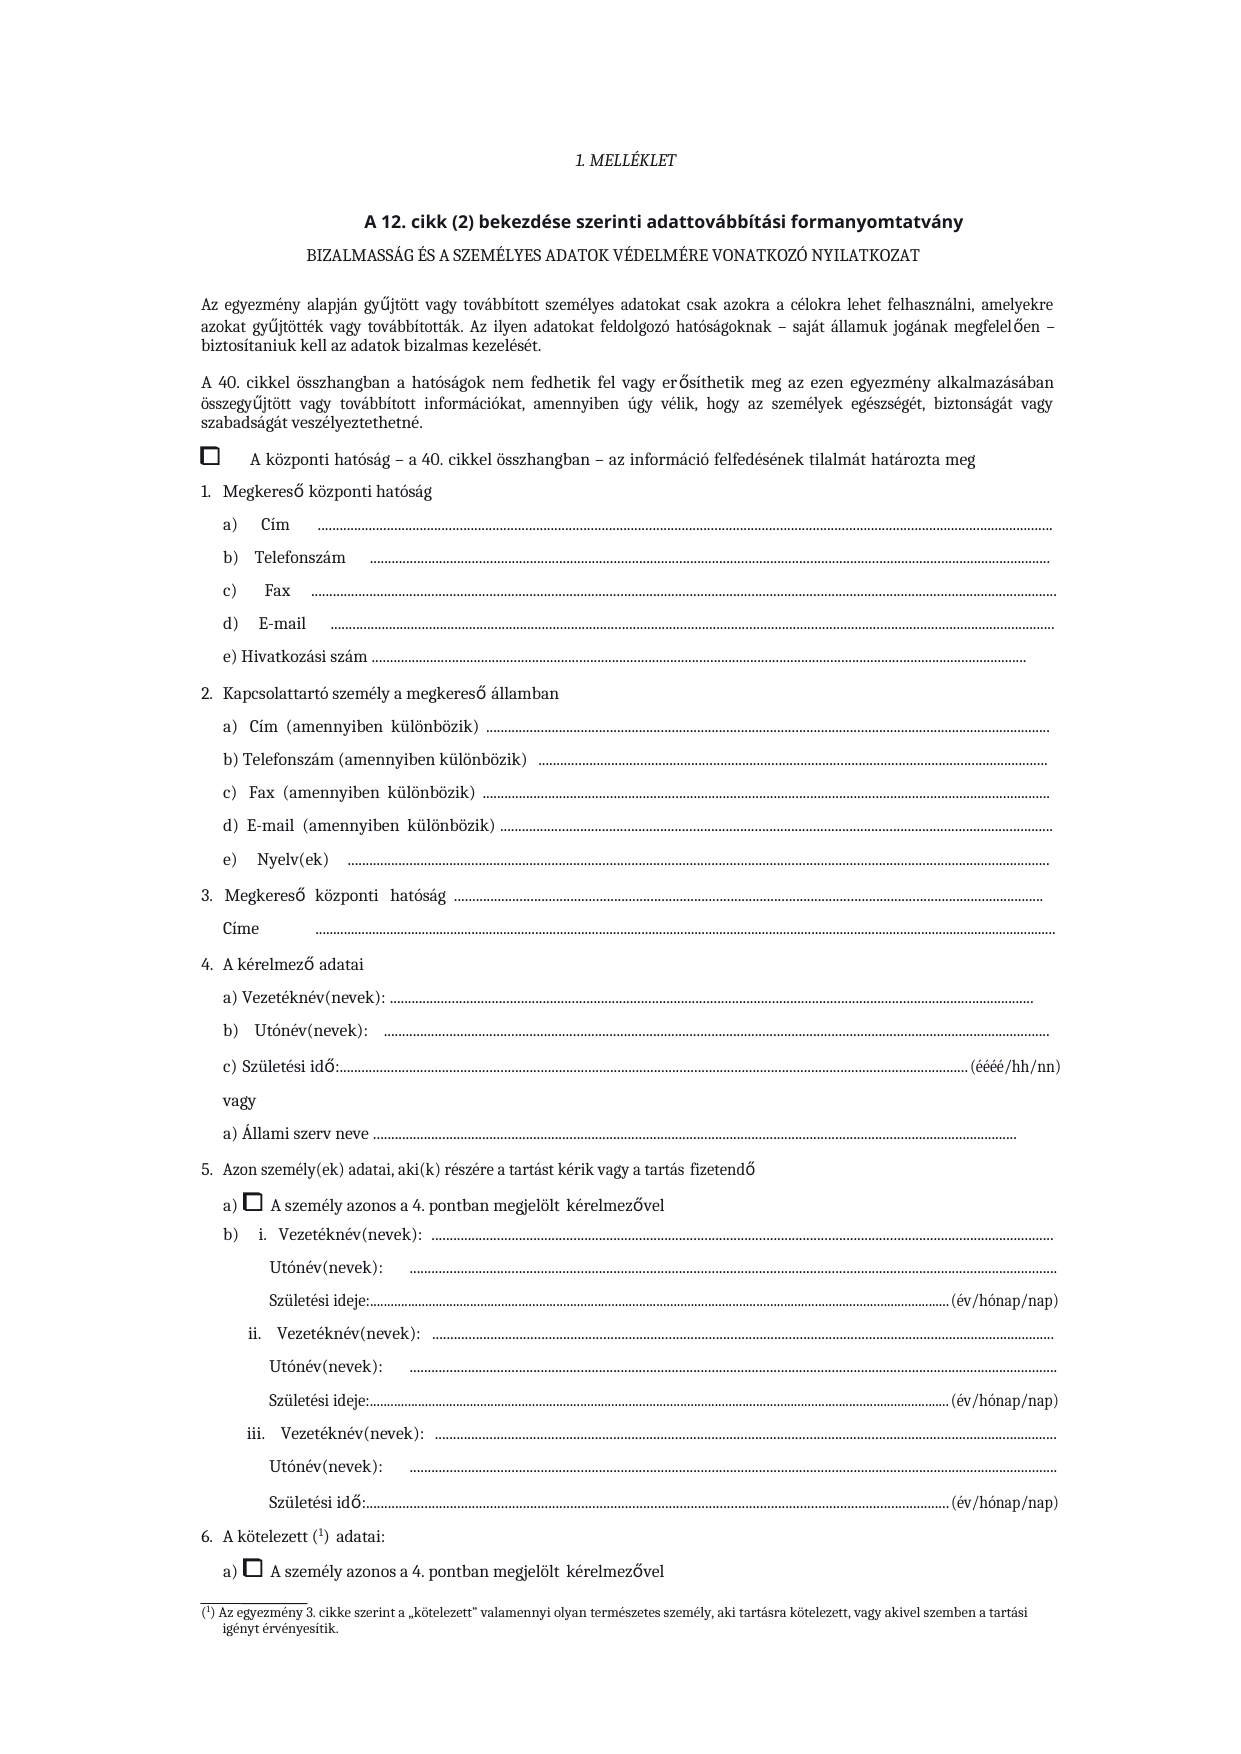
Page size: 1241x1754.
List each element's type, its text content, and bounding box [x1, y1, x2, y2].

text e) Hivatkozási szám .................................................................................................................................................................................... [223, 647, 1073, 667]
text A 12. cikk (2) bekezdése szerinti adattovábbítási formanyomtatvány [364, 210, 1073, 234]
text ii. Vezetéknév(nevek): ........................................................................................................................................................................... [248, 1324, 1073, 1344]
text d) E-mail ....................................................................................................................................................................................................... [223, 614, 1073, 634]
list A kérelmező adatai [201, 951, 1073, 976]
text b) i. Vezetéknév(nevek): ........................................................................................................................................................................... [223, 1224, 1073, 1244]
text c) Születési idő: (éééé/hh/nn) [223, 1054, 1073, 1078]
list ⧠ A személy azonos a 4. pontban megjelölt kérelmezővel [223, 1185, 1073, 1218]
text Utónév(nevek): .................................................................................................................................................................................. [269, 1357, 1073, 1377]
text (1) Az egyezmény 3. cikke szerint a „kötelezett” valamennyi olyan természetes személy, aki tartásra kötelezett, vagy akivel szemben a tartási igényt érvényesítik. [201, 1599, 1064, 1637]
text Az egyezmény alapján gyűjtött vagy továbbított személyes adatokat csak azokra a célokra lehet felhasználni, amelyekre azokat gyűjtötték vagy továbbították. Az ilyen adatokat feldolgozó hatóságoknak – saját államuk jogának megfelelően – biztosítaniuk kell az adatok bizalmas kezelését. [201, 293, 1055, 356]
text Utónév(nevek): .................................................................................................................................................................................. [269, 1457, 1073, 1477]
text d) E-mail (amennyiben különbözik) ........................................................................................................................................................ [223, 816, 1073, 836]
text a) Állami szerv neve ................................................................................................................................................................................. [223, 1123, 1073, 1144]
text Születési ideje: (év/hónap/nap) [269, 1290, 1073, 1311]
text c) Fax ............................................................................................................................................................................................................. [223, 581, 1073, 601]
list A kötelezett (1) adatai: [201, 1526, 1073, 1547]
text iii. Vezetéknév(nevek): ........................................................................................................................................................................... [242, 1423, 1062, 1444]
list Megkereső központi hatóság [201, 478, 1073, 502]
text a) Cím (amennyiben különbözik) ........................................................................................................................................................... [223, 716, 1073, 736]
text a) Vezetéknév(nevek): ................................................................................................................................................................................. [223, 987, 1073, 1008]
text Születési ideje: (év/hónap/nap) [269, 1390, 1073, 1411]
text b) Telefonszám ........................................................................................................................................................................................... [223, 547, 1073, 568]
text vagy [223, 1090, 1073, 1110]
text Születési idő: (év/hónap/nap) [269, 1490, 1073, 1514]
list Azon személy(ek) adatai, aki(k) részére a tartást kérik vagy a tartás fizetendő [201, 1156, 1073, 1181]
text A 40. cikkel összhangban a hatóságok nem fedhetik fel vagy erősíthetik meg az ezen egyezmény alkalmazásában összegyűjtött vagy továbbított információkat, amennyiben úgy vélik, hogy az személyek egészségét, biztonságát vagy szabadságát veszélyeztethetné. [201, 371, 1055, 433]
list Kapcsolattartó személy a megkereső államban [201, 680, 1073, 704]
text Utónév(nevek): .................................................................................................................................................................................. [269, 1257, 1073, 1278]
text b) Utónév(nevek): ....................................................................................................................................................................................... [223, 1021, 1073, 1041]
text a) Cím .......................................................................................................................................................................................................... [223, 514, 1073, 534]
text c) Fax (amennyiben különbözik) ............................................................................................................................................................ [223, 782, 1073, 803]
text Címe ................................................................................................................................................................................................................. [223, 918, 1073, 939]
text b) Telefonszám (amennyiben különbözik) ............................................................................................................................................ [223, 749, 1073, 770]
list ⧠ A személy azonos a 4. pontban megjelölt kérelmezővel [223, 1552, 1073, 1585]
text 1. MELLÉKLET [575, 151, 1073, 171]
text e) Nyelv(ek) ................................................................................................................................................................................................. [223, 849, 1073, 869]
text BIZALMASSÁG ÉS A SZEMÉLYES ADATOK VÉDELMÉRE VONATKOZÓ NYILATKOZAT [306, 246, 1073, 266]
text ⧠ A központi hatóság – a 40. cikkel összhangban – az információ felfedésének tilalmát határozta meg [199, 439, 1073, 472]
text 3. Megkereső központi hatóság .................................................................................................................................................................. [201, 882, 1073, 906]
